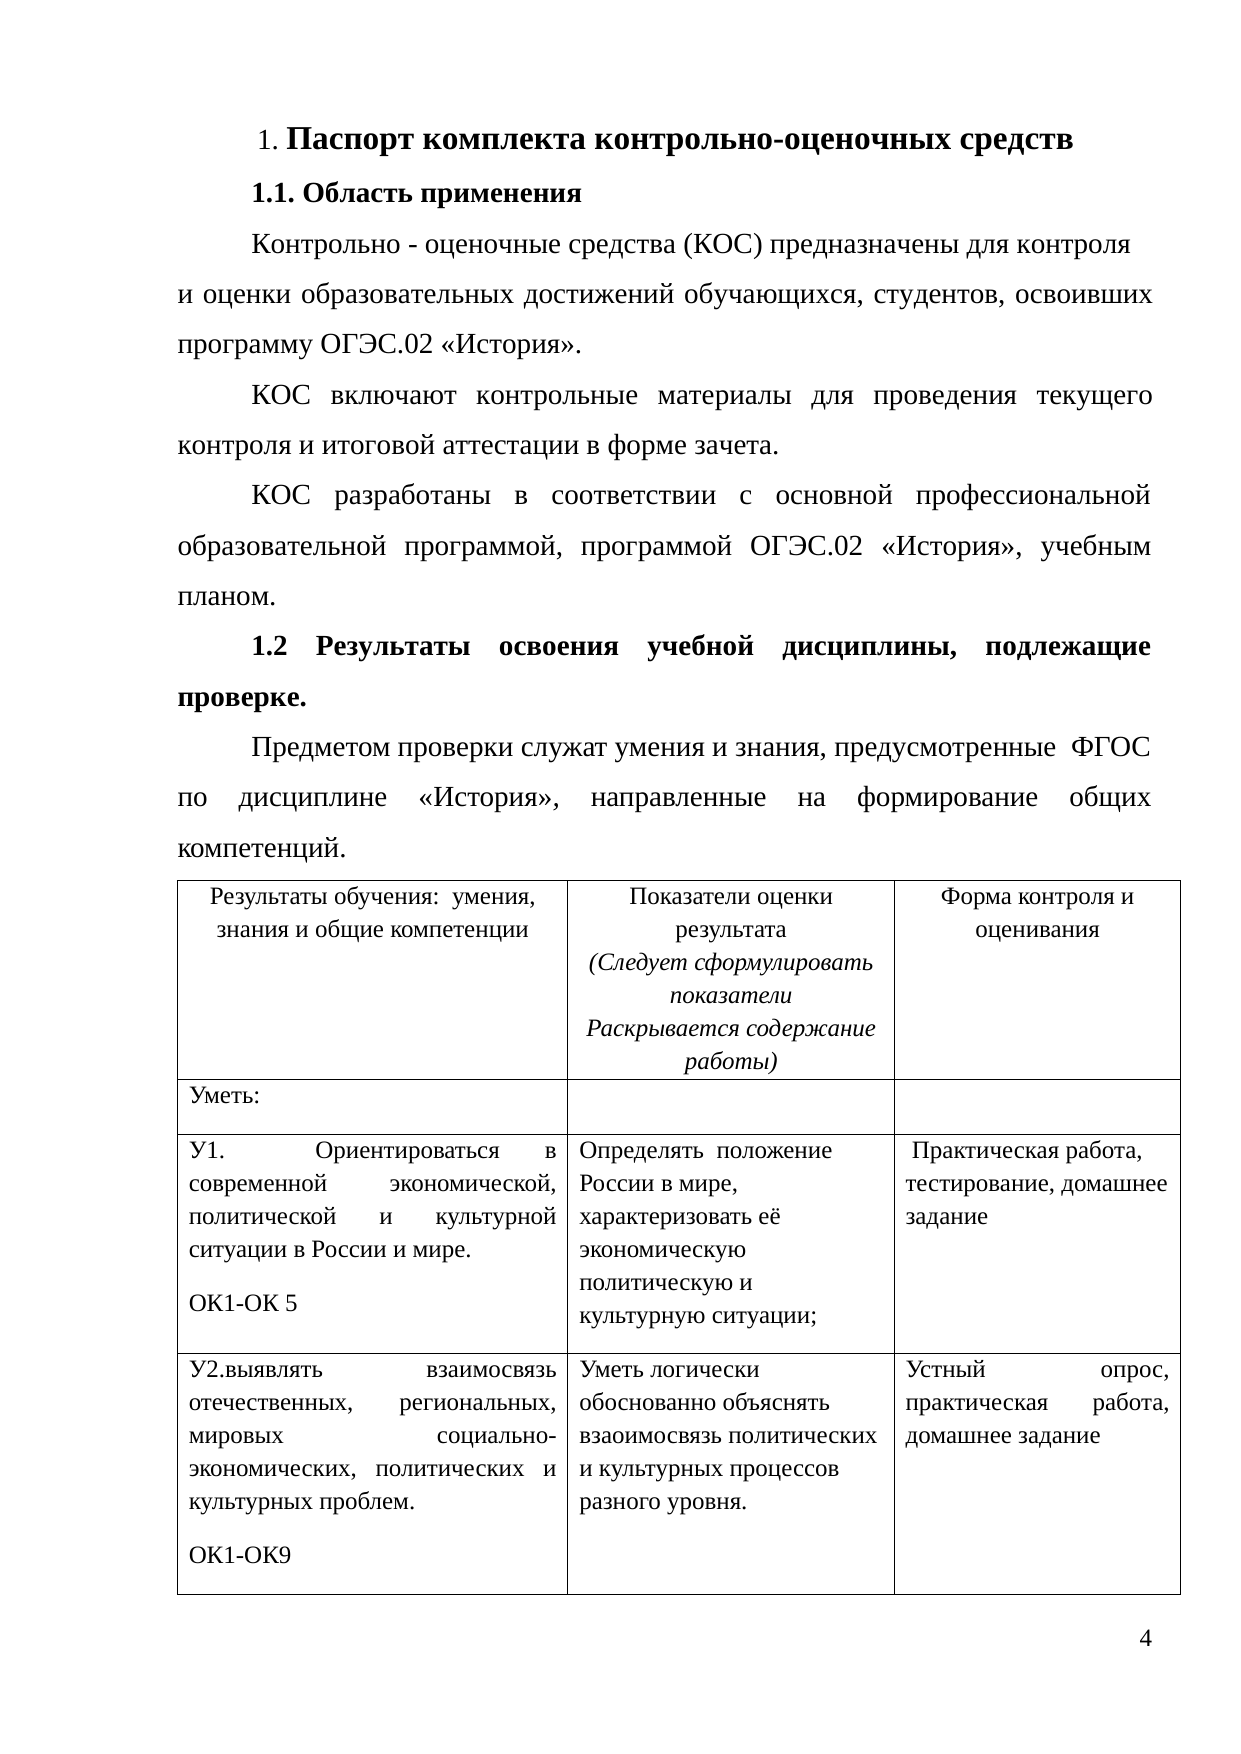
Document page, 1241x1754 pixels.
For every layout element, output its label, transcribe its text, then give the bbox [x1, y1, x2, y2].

table_cell Уметь: [178, 1080, 567, 1134]
text 1.2 Результаты освоения учебной дисциплины, подлежащие проверке. [177, 628, 1152, 712]
text 1. Паспорт комплекта контрольно-оценочных средств [177, 118, 1154, 156]
text Предметом проверки служат умения и знания, предусмотренные ФГОС по дисциплине «История», направленные на формирование общих компетенций. [177, 729, 1152, 863]
table_cell У1. Ориентироваться в современной экономической, политической и культурной ситуации в России и мире. ОК1-ОК 5 [178, 1135, 567, 1353]
table_cell Уметь логически обоснованно объяснять взаоимосвязь политических и культурных процессов разного уровня. [568, 1354, 894, 1594]
table_cell Устный опрос, практическая работа, домашнее задание [895, 1354, 1180, 1594]
table_header Форма контроля и оценивания [895, 881, 1180, 1079]
text КОС разработаны в соответствии с основной профессиональной образовательной программой, программой ОГЭС.02 «История», учебным планом. [177, 477, 1152, 612]
text Контрольно - оценочные средства (КОС) предназначены для контроля [177, 226, 1154, 259]
text КОС включают контрольные материалы для проведения текущего контроля и итоговой аттестации в форме зачета. [177, 377, 1154, 461]
table_header Показатели оценки результата (Следует сформулировать показатели Раскрывается содержание работы) [568, 881, 894, 1079]
text и оценки образовательных достижений обучающихся, студентов, освоивших программу ОГЭС.02 «История». [177, 276, 1154, 360]
table_cell Практическая работа, тестирование, домашнее задание [895, 1135, 1180, 1353]
table_cell Определять положение России в мире, характеризовать её экономическую политическую и культурную ситуации; [568, 1135, 894, 1353]
table_cell [895, 1080, 1180, 1134]
table_cell [568, 1080, 894, 1134]
table_header Результаты обучения: умения, знания и общие компетенции [178, 881, 567, 1079]
text 1.1. Область применения [177, 176, 1154, 209]
table_cell У2.выявлять взаимосвязь отечественных, региональных, мировых социально-экономических, политических и культурных проблем. ОК1-ОК9 [178, 1354, 567, 1594]
